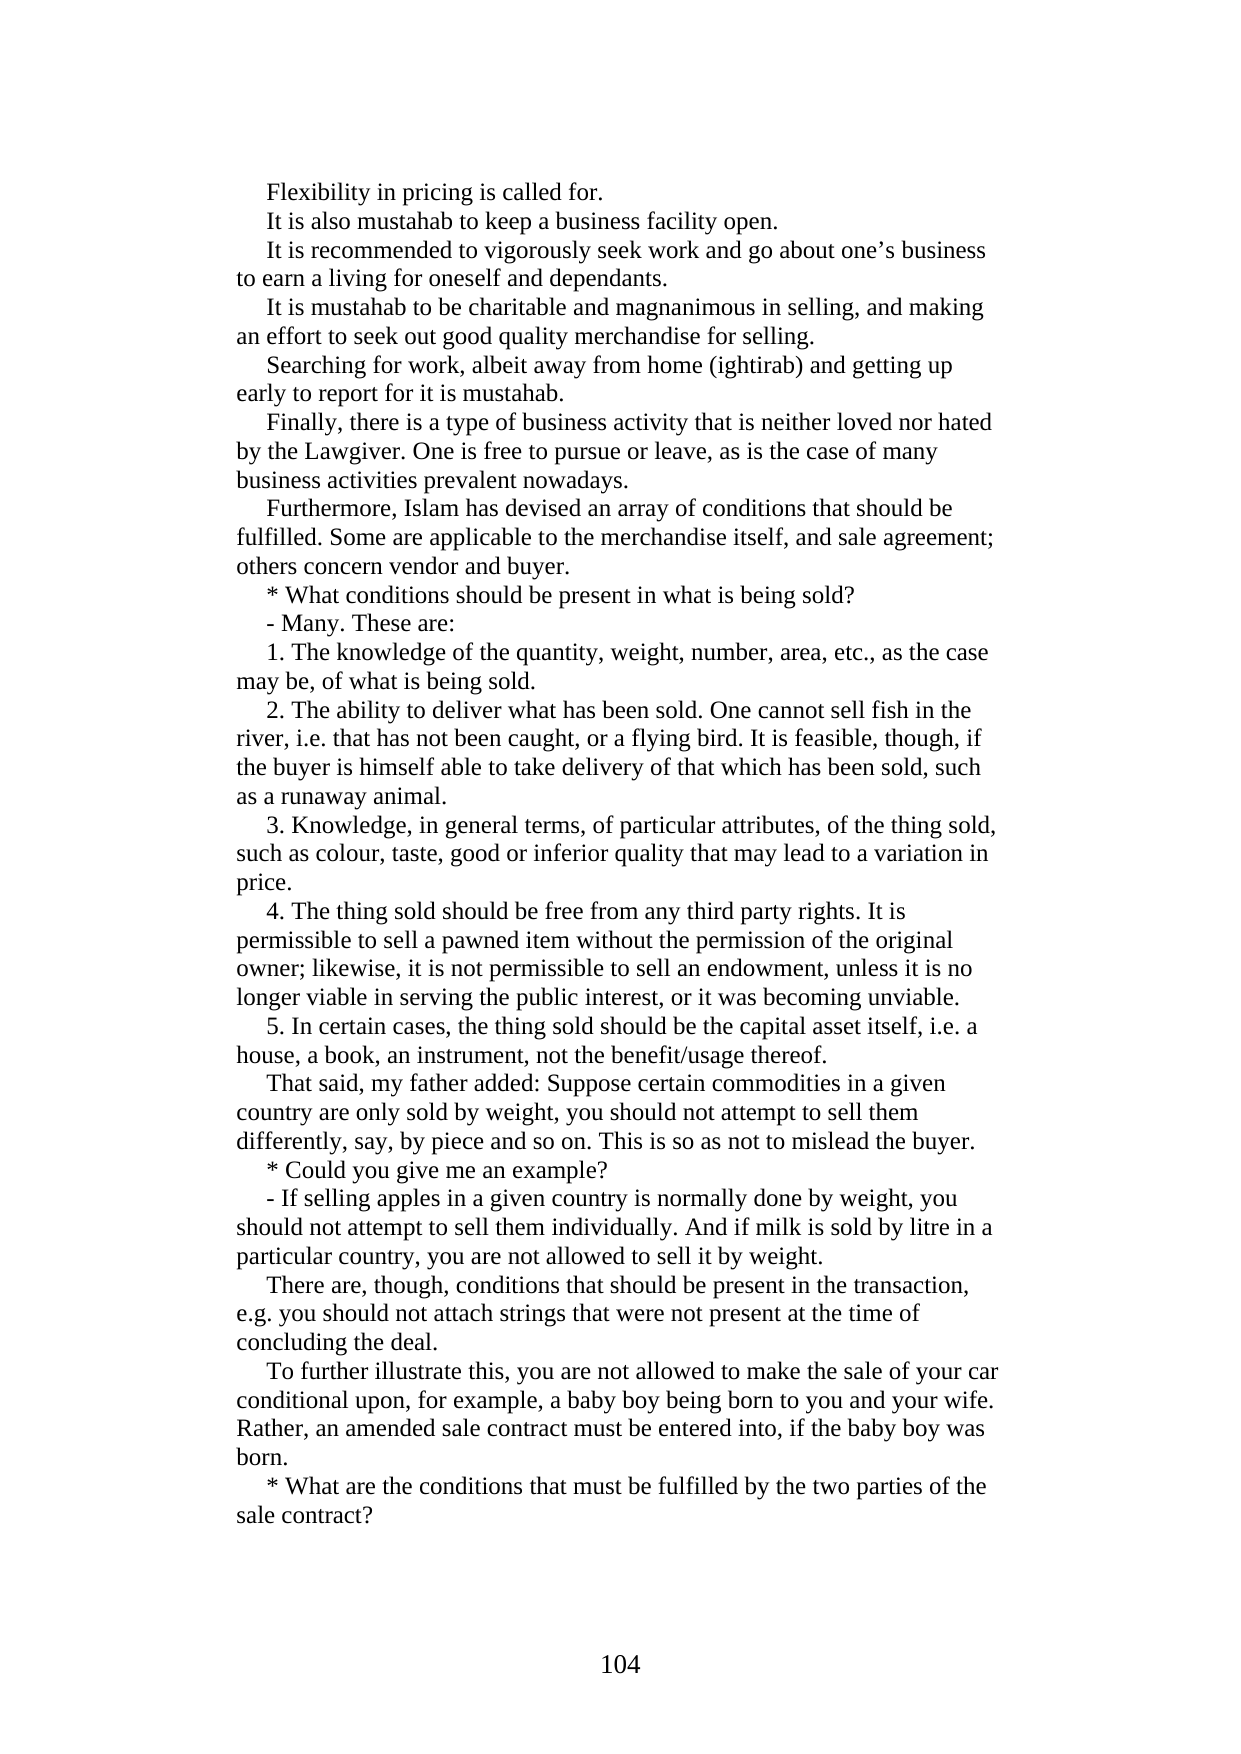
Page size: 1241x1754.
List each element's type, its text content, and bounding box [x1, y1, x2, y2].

text * What are the conditions that must be fulfilled by the two parties of the sale contract? [236, 1471, 1004, 1528]
text 3. Knowledge, in general terms, of particular attributes, of the thing sold, such as colour, taste, good or inferior quality that may lead to a variation in price. [236, 810, 1004, 896]
text 5. In certain cases, the thing sold should be the capital asset itself, i.e. a house, a book, an instrument, not the benefit/usage thereof. [236, 1011, 1004, 1068]
text - If selling apples in a given country is normally done by weight, you should not attempt to sell them individually. And if milk is sold by litre in a particular country, you are not allowed to sell it by weight. [236, 1183, 1004, 1270]
text Finally, there is a type of business activity that is neither loved nor hated by the Lawgiver. One is free to pursue or leave, as is the case of many business activities prevalent nowadays. [236, 407, 1004, 493]
text 2. The ability to deliver what has been sold. One cannot sell fish in the river, i.e. that has not been caught, or a flying bird. It is feasible, though, if the buyer is himself able to take delivery of that which has been sold, such as a runaway animal. [236, 695, 1004, 810]
text * What conditions should be present in what is being sold? [236, 580, 1004, 608]
text It is also mustahab to keep a business facility open. [236, 206, 1004, 235]
text Flexibility in pricing is called for. [236, 177, 1004, 206]
text It is recommended to vigorously seek work and go about one’s business to earn a living for oneself and dependants. [236, 235, 1004, 292]
text 4. The thing sold should be free from any third party rights. It is permissible to sell a pawned item without the permission of the original owner; likewise, it is not permissible to sell an endowment, unless it is no longer viable in serving the public interest, or it was becoming unviable. [236, 896, 1004, 1011]
text It is mustahab to be charitable and magnanimous in selling, and making an effort to seek out good quality merchandise for selling. [236, 292, 1004, 350]
text There are, though, conditions that should be present in the transaction, e.g. you should not attach strings that were not present at the time of concluding the deal. [236, 1270, 1004, 1356]
text Furthermore, Islam has devised an array of conditions that should be fulfilled. Some are applicable to the merchandise itself, and sale agreement; others concern vendor and buyer. [236, 493, 1004, 580]
text - Many. These are: [236, 608, 1004, 637]
text That said, my father added: Suppose certain commodities in a given country are only sold by weight, you should not attempt to sell them differently, say, by piece and so on. This is so as not to mislead the buyer. [236, 1068, 1004, 1155]
text To further illustrate this, you are not allowed to make the sale of your car conditional upon, for example, a baby boy being born to you and your wife. Rather, an amended sale contract must be entered into, if the baby boy was born. [236, 1356, 1004, 1471]
text 1. The knowledge of the quantity, weight, number, area, etc., as the case may be, of what is being sold. [236, 637, 1004, 695]
text Searching for work, albeit away from home (ightirab) and getting up early to report for it is mustahab. [236, 350, 1004, 407]
text * Could you give me an example? [236, 1155, 1004, 1183]
